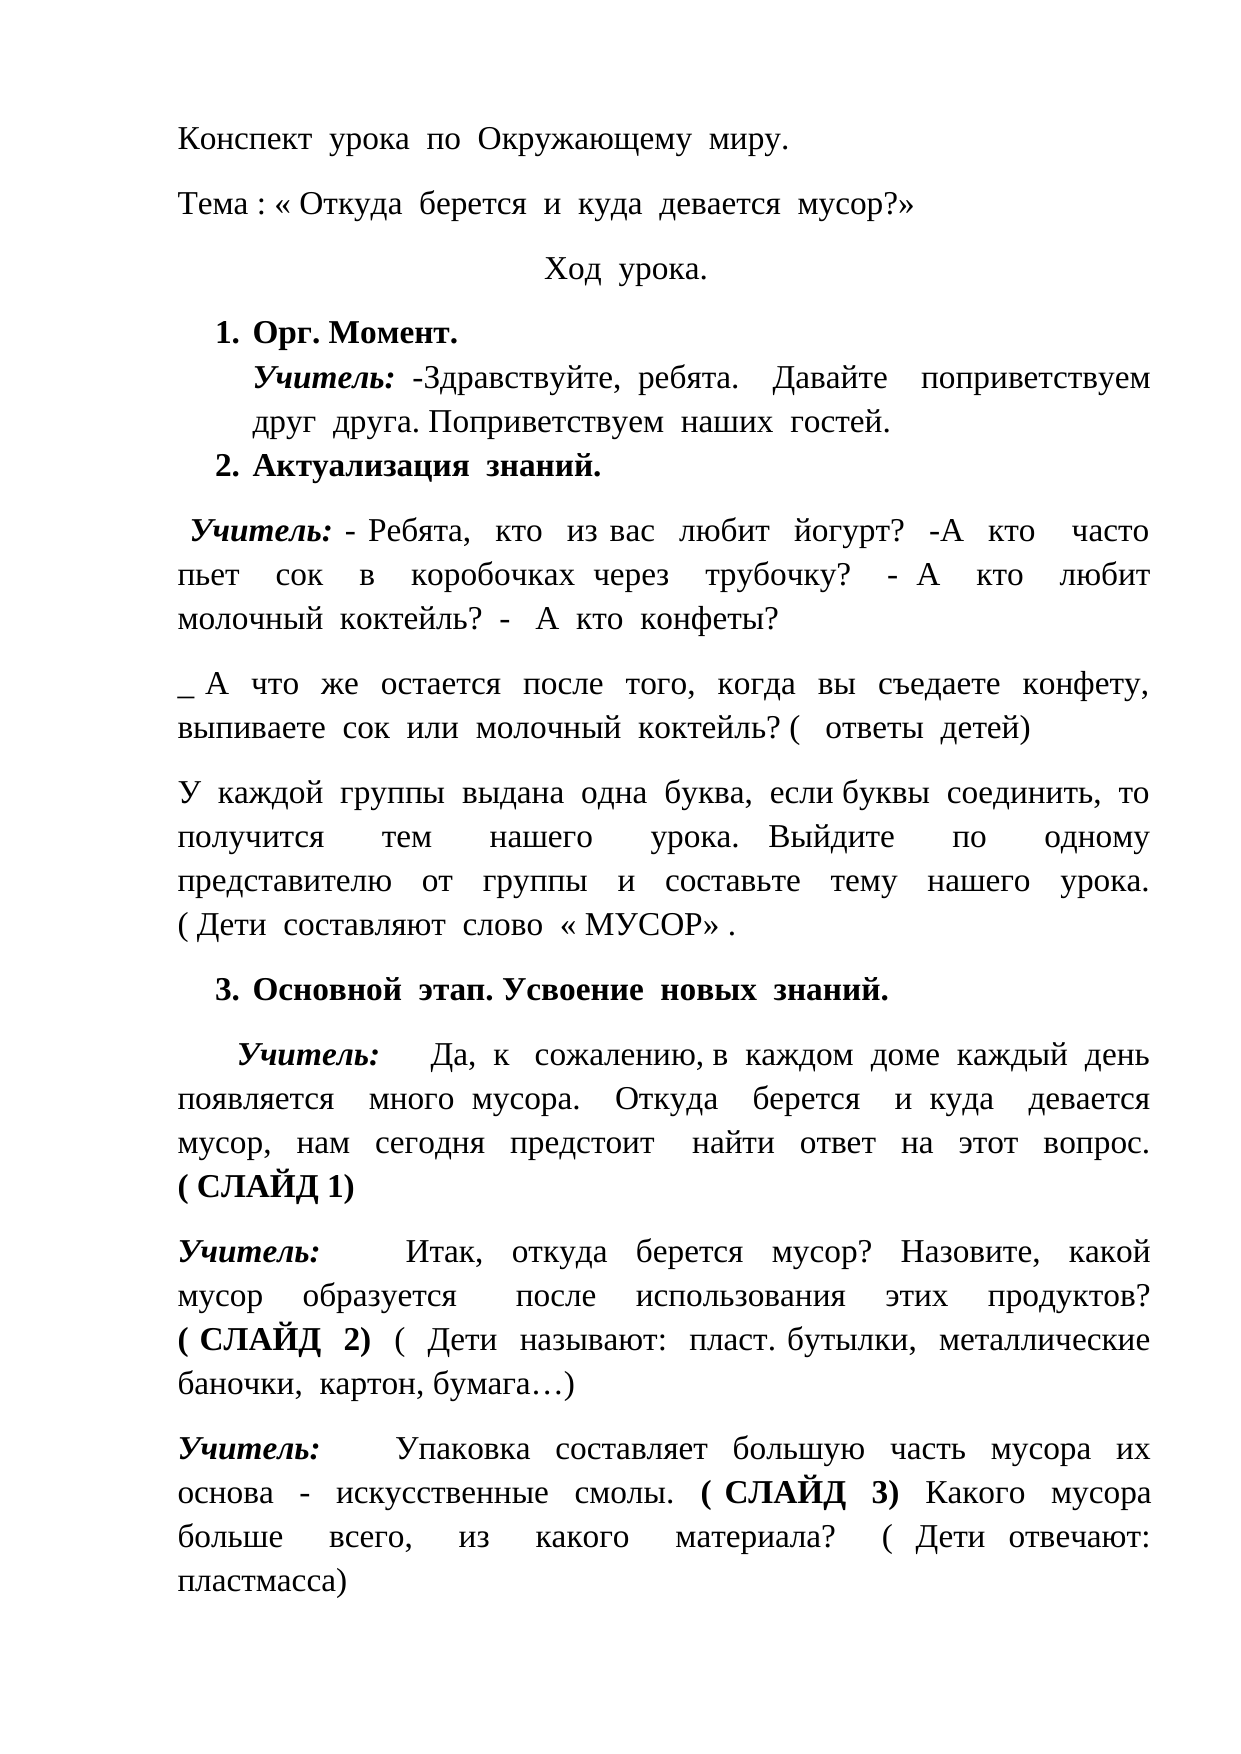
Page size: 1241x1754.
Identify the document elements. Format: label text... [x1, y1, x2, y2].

text Учитель: Да, к сожалению, в каждом доме каждый день появляется много мусора. Откуда берется и куда девается мусор, нам сегодня предстоит найти ответ на этот вопрос. ( СЛАЙД 1) [177, 1034, 1152, 1204]
list Учитель: -Здравствуйте, ребята. Давайте поприветствуем друг друга. Поприветствуем наших гостей. [252, 357, 1152, 439]
text Учитель: - Ребята, кто из вас любит йогурт? -А кто часто пьет сок в коробочках через трубочку? - А кто любит молочный коктейль? - А кто конфеты? [177, 510, 1152, 636]
list Актуализация знаний. [215, 445, 1152, 483]
text Ход урока. [177, 248, 1152, 286]
list Основной этап. Усвоение новых знаний. [215, 969, 1152, 1007]
text Конспект урока по Окружающему миру. [177, 118, 1152, 156]
text У каждой группы выдана одна буква, если буквы соединить, то получится тем нашего урока. Выйдите по одному представителю от группы и составьте тему нашего урока. ( Дети составляют слово « МУСОР» . [177, 772, 1152, 942]
text _ А что же остается после того, когда вы съедаете конфету, выпиваете сок или молочный коктейль? ( ответы детей) [177, 663, 1152, 745]
text Учитель: Упаковка составляет большую часть мусора их основа - искусственные смолы. ( СЛАЙД 3) Какого мусора больше всего, из какого материала? ( Дети отвечают: пластмасса) [177, 1428, 1152, 1598]
text Тема : « Откуда берется и куда девается мусор?» [177, 183, 1152, 221]
list Орг. Момент. [215, 313, 1152, 351]
text Учитель: Итак, откуда берется мусор? Назовите, какой мусор образуется после использования этих продуктов? ( СЛАЙД 2) ( Дети называют: пласт. бутылки, металлические баночки, картон, бумага…) [177, 1231, 1152, 1401]
